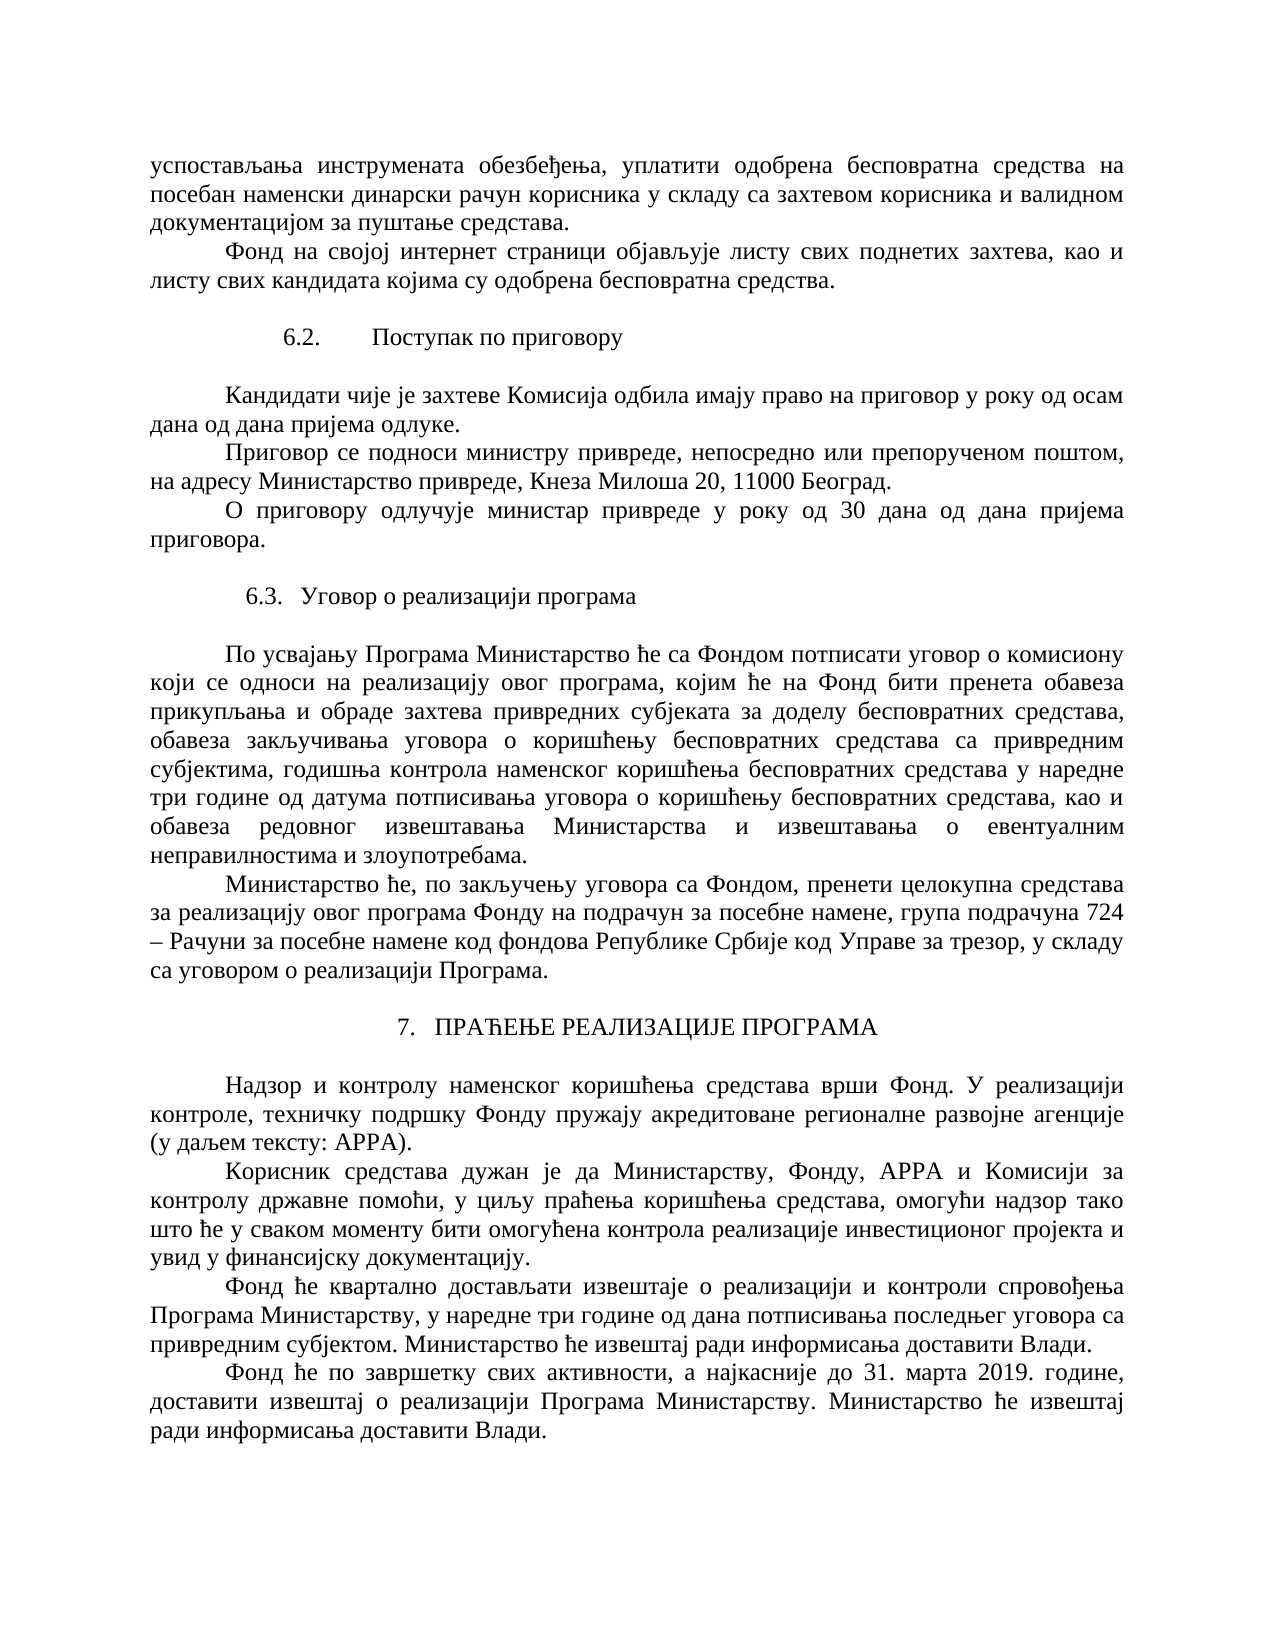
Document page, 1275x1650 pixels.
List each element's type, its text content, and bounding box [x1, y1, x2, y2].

text По усвајању Програма Министарство ће са Фондом потписати уговор о комисиону који се односи на реализацију овог програма, којим ће на Фонд бити пренета обавеза прикупљања и обраде захтева привредних субјеката за доделу бесповратних средстава, обавеза закључивања уговора о коришћењу бесповратних средстава са привредним субјектима, годишња контрола наменског коришћења бесповратних средстава у наредне три године од датума потписивања уговора о коришћењу бесповратних средстава, као и обавеза редовног извештавања Министарства и извештавања о евентуалним неправилностима и злоупотребама. [150, 639, 1125, 869]
text Кандидати чије је захтеве Комисија одбила имају право на приговор у року од осам дана од дана пријема одлуке. [150, 380, 1125, 437]
list Уговор о реализацији програма [150, 581, 1125, 610]
text Фонд ће квартално достављати извештаје о реализацији и контроли спровођења Програма Министарству, у наредне три године од дана потписивања последњег уговора са привредним субјектом. Министарство ће извештај ради информисања доставити Влади. [150, 1271, 1125, 1357]
text Приговор се подноси министру привреде, непосредно или препорученом поштом, на адресу Министарство привреде, Кнеза Милоша 20, 11000 Београд. [150, 437, 1125, 495]
text Корисник средстава дужан је да Министарству, Фонду, АРРА и Комисији за контролу државне помоћи, у циљу праћења коришћења средстава, омогући надзор тако што ће у сваком моменту бити омогућена контрола реализације инвестиционог пројекта и увид у финансијску документацију. [150, 1156, 1125, 1271]
text Министарство ће, по закључењу уговора са Фондом, пренети целокупна средстава за реализацију овог програма Фонду на подрачун за посебне намене, група подрачуна 724 – Рачуни за посебне намене код фондова Републике Србије код Управе за трезор, у складу са уговором о реализацији Програма. [150, 869, 1125, 984]
list ПРАЋЕЊЕ РЕАЛИЗАЦИЈЕ ПРОГРАМА [150, 1012, 1125, 1041]
list Поступак по приговору [283, 322, 1125, 351]
text Надзор и контролу наменског коришћења средстава врши Фонд. У реализацији контроле, техничку подршку Фонду пружају акредитоване регионалне развојне агенције (у даљем тексту: АРРА). [150, 1070, 1125, 1156]
text Фонд на својој интернет страници објављује листу свих поднетих захтева, као и листу свих кандидата којима су одобрена бесповратна средства. [150, 236, 1125, 294]
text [150, 150, 1125, 236]
text О приговору одлучује министар привреде у року од 30 дана од дана пријема приговора. [150, 495, 1125, 552]
text Фонд ће по завршетку свих активности, а најкасније до 31. марта 2019. године, доставити извештај о реализацији Програма Министарству. Министарство ће извештај ради информисања доставити Влади. [150, 1357, 1125, 1444]
